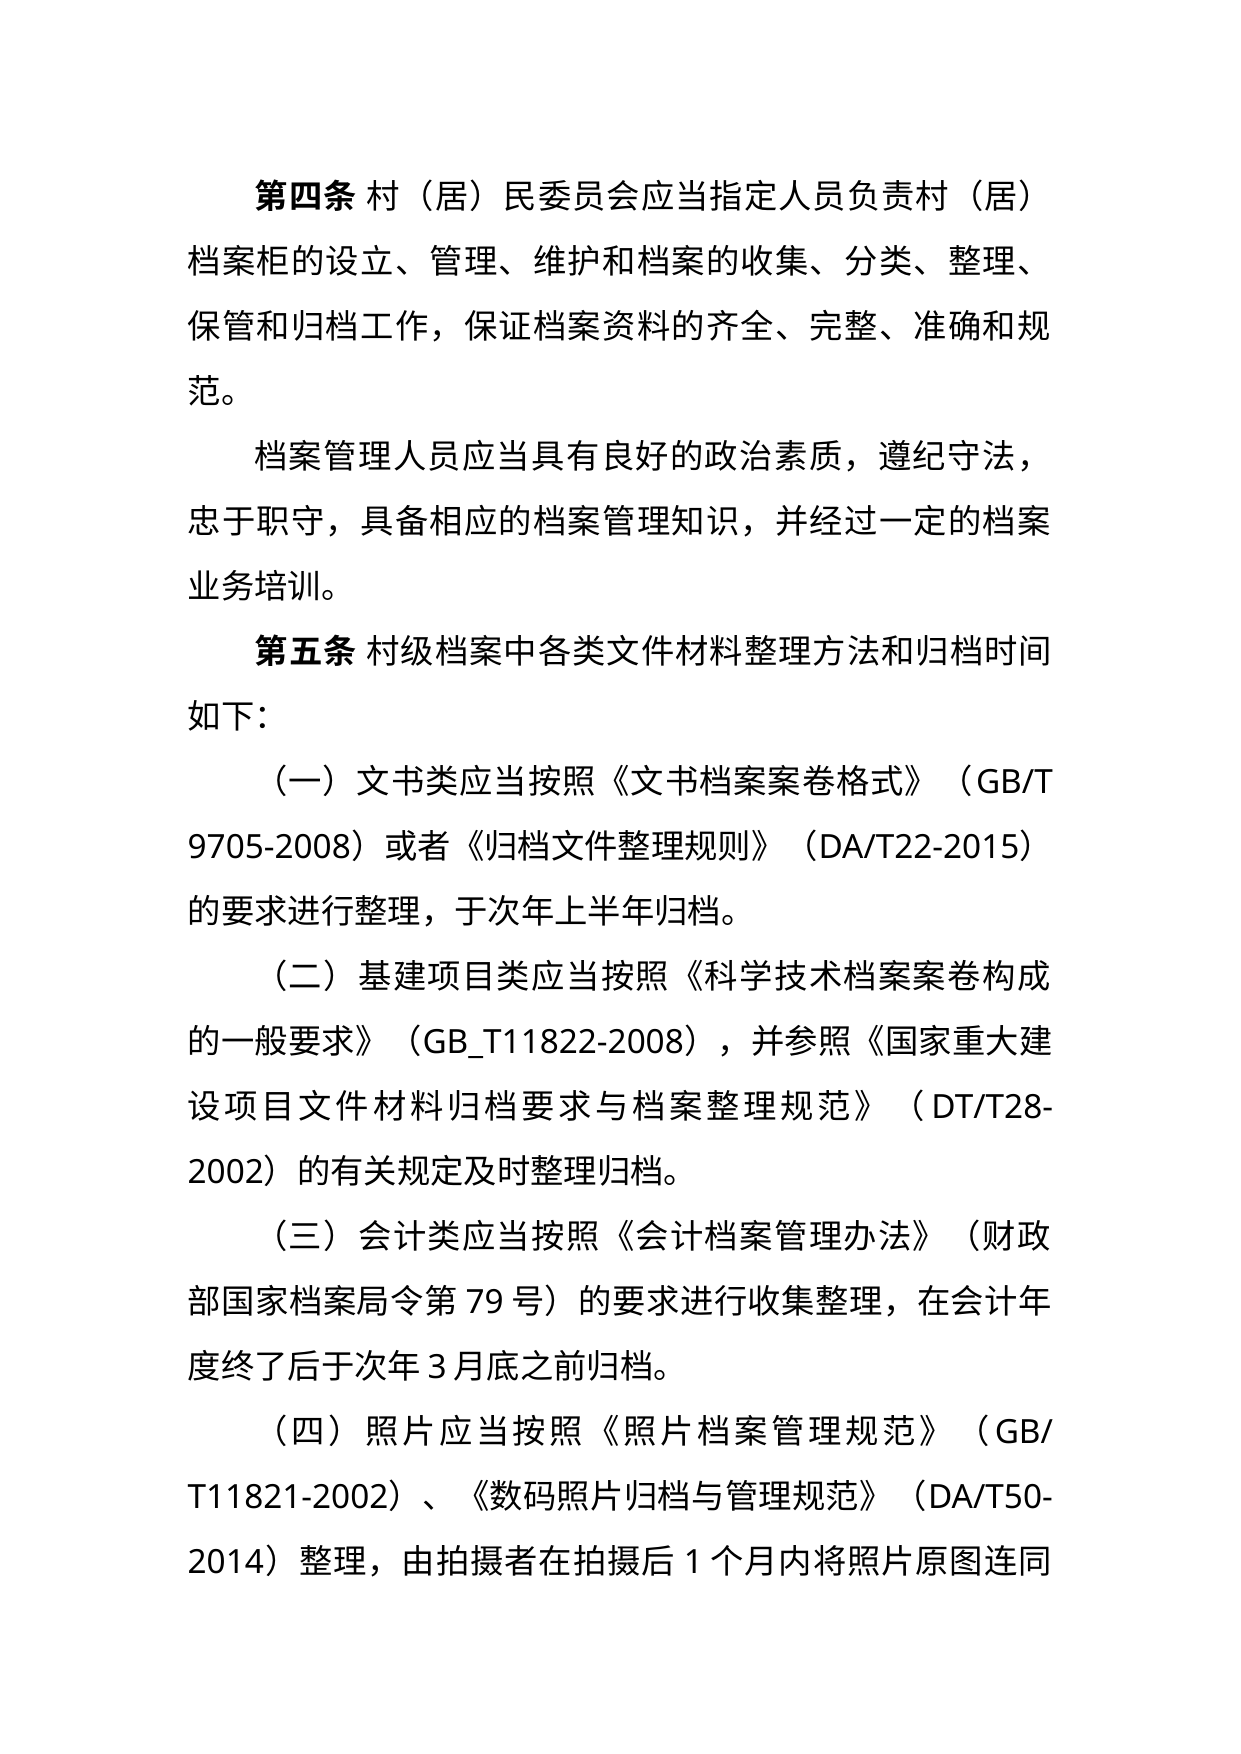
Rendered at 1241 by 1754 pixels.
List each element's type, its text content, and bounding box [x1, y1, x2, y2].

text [187, 1397, 1053, 1592]
text 第四条 村（居）民委员会应当指定人员负责村（居）档案柜的设立、管理、维护和档案的收集、分类、整理、保管和归档工作，保证档案资料的齐全、完整、准确和规范。 [187, 162, 1053, 422]
text 档案管理人员应当具有良好的政治素质，遵纪守法，忠于职守，具备相应的档案管理知识，并经过一定的档案业务培训。 [187, 422, 1053, 617]
text （一）文书类应当按照《文书档案案卷格式》（GB/T 9705-2008）或者《归档文件整理规则》（DA/T22-2015）的要求进行整理，于次年上半年归档。 [187, 747, 1053, 942]
text （二）基建项目类应当按照《科学技术档案案卷构成的一般要求》（GB_T11822-2008），并参照《国家重大建设项目文件材料归档要求与档案整理规范》（DT/T28-2002）的有关规定及时整理归档。 [187, 942, 1053, 1202]
text （三）会计类应当按照《会计档案管理办法》（财政部国家档案局令第79号）的要求进行收集整理，在会计年度终了后于次年3月底之前归档。 [187, 1202, 1053, 1397]
text 第五条 村级档案中各类文件材料整理方法和归档时间如下： [187, 617, 1053, 747]
